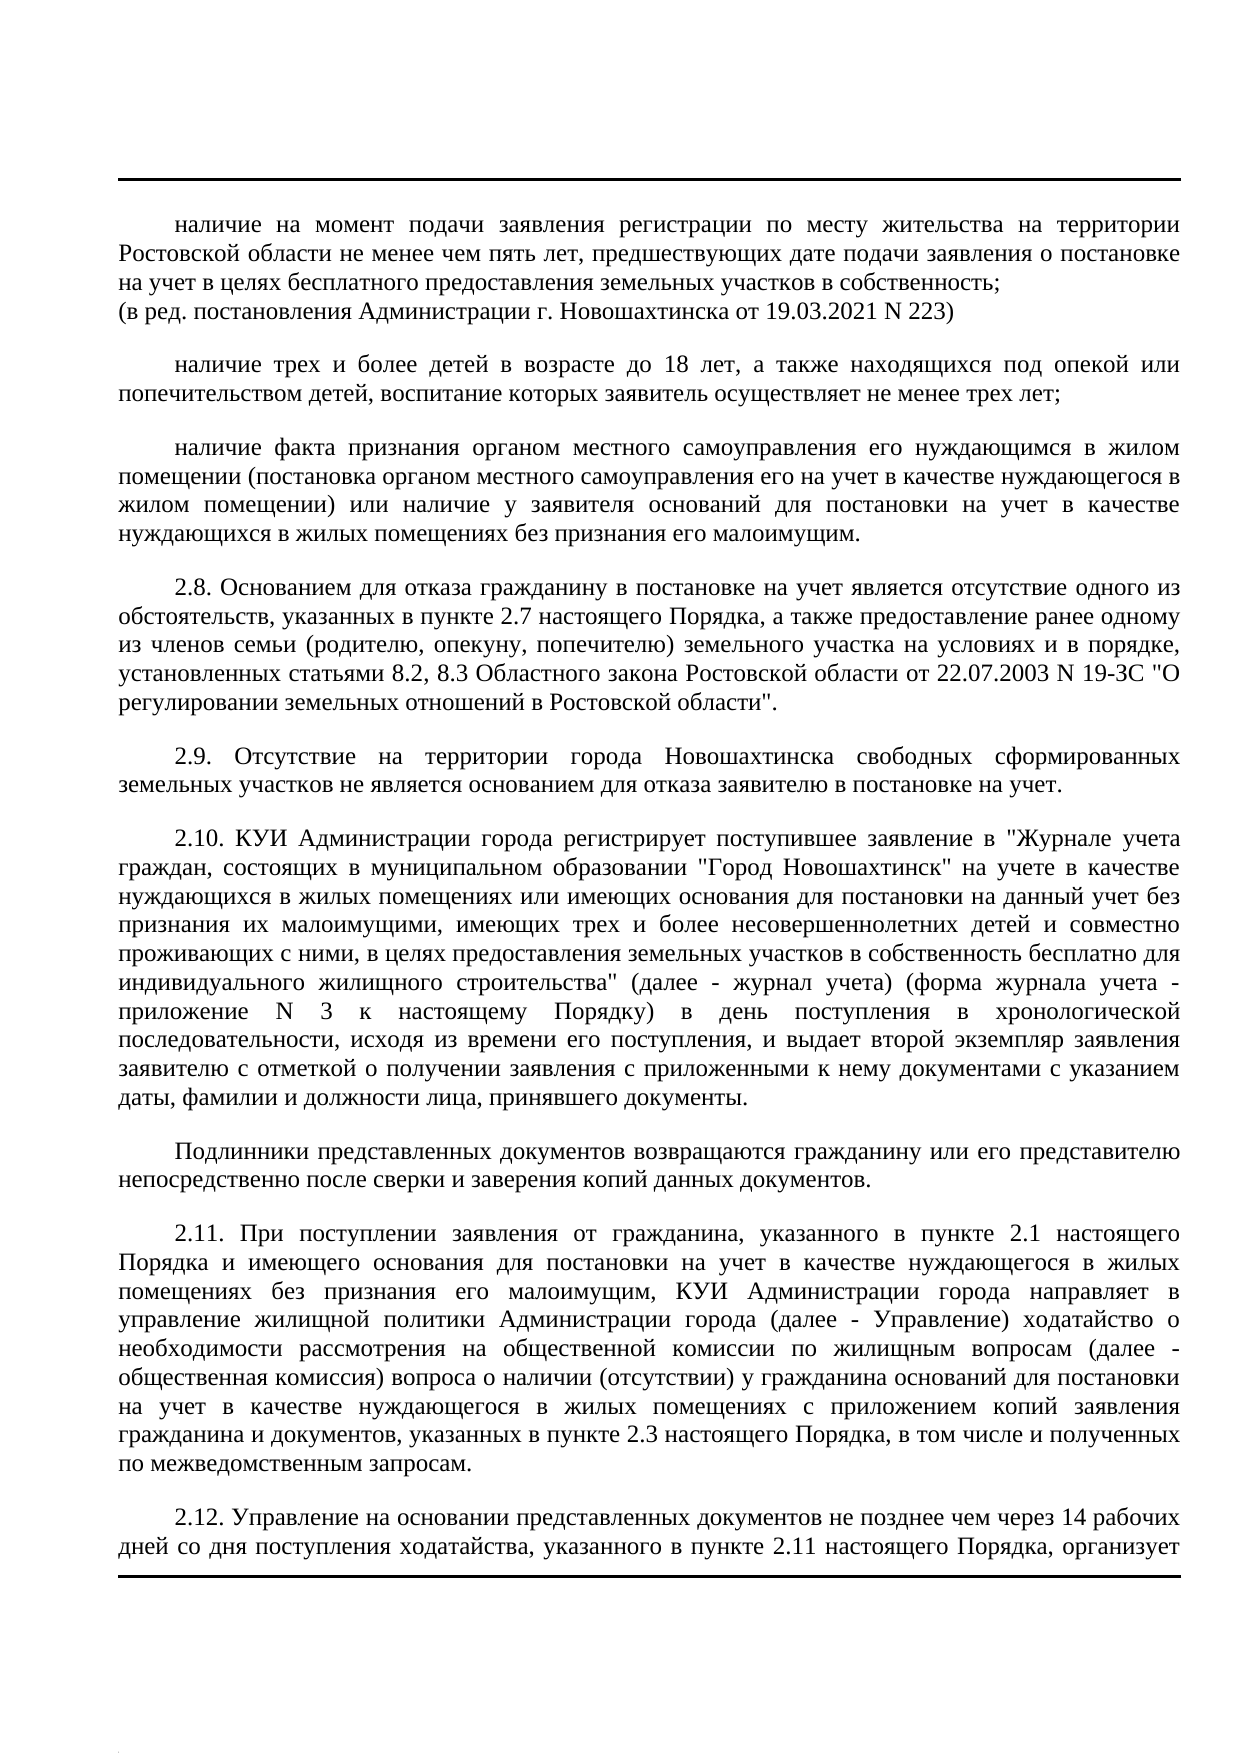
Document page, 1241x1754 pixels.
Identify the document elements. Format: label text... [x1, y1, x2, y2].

text 2.8. Основанием для отказа гражданину в постановке на учет является отсутствие одного из обстоятельств, указанных в пункте 2.7 настоящего Порядка, а также предоставление ранее одному из членов семьи (родителю, опекуну, попечителю) земельного участка на условиях и в порядке, установленных статьями 8.2, 8.3 Областного закона Ростовской области от 22.07.2003 N 19-ЗС "О регулировании земельных отношений в Ростовской области". [118, 572, 1181, 716]
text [118, 1502, 1181, 1559]
text 2.11. При поступлении заявления от гражданина, указанного в пункте 2.1 настоящего Порядка и имеющего основания для постановки на учет в качестве нуждающегося в жилых помещениях без признания его малоимущим, КУИ Администрации города направляет в управление жилищной политики Администрации города (далее - Управление) ходатайство о необходимости рассмотрения на общественной комиссии по жилищным вопросам (далее - общественная комиссия) вопроса о наличии (отсутствии) у гражданина оснований для постановки на учет в качестве нуждающегося в жилых помещениях с приложением копий заявления гражданина и документов, указанных в пункте 2.3 настоящего Порядка, в том числе и полученных по межведомственным запросам. [118, 1218, 1181, 1477]
text (в ред. постановления Администрации г. Новошахтинска от 19.03.2021 N 223) [118, 296, 1181, 324]
text 2.9. Отсутствие на территории города Новошахтинска свободных сформированных земельных участков не является основанием для отказа заявителю в постановке на учет. [118, 741, 1181, 798]
text наличие факта признания органом местного самоуправления его нуждающимся в жилом помещении (постановка органом местного самоуправления его на учет в качестве нуждающегося в жилом помещении) или наличие у заявителя оснований для постановки на учет в качестве нуждающихся в жилых помещениях без признания его малоимущим. [118, 432, 1181, 547]
text наличие трех и более детей в возрасте до 18 лет, а также находящихся под опекой или попечительством детей, воспитание которых заявитель осуществляет не менее трех лет; [118, 349, 1181, 407]
text 2.10. КУИ Администрации города регистрирует поступившее заявление в "Журнале учета граждан, состоящих в муниципальном образовании "Город Новошахтинск" на учете в качестве нуждающихся в жилых помещениях или имеющих основания для постановки на данный учет без признания их малоимущими, имеющих трех и более несовершеннолетних детей и совместно проживающих с ними, в целях предоставления земельных участков в собственность бесплатно для индивидуального жилищного строительства" (далее - журнал учета) (форма журнала учета - приложение N 3 к настоящему Порядку) в день поступления в хронологической последовательности, исходя из времени его поступления, и выдает второй экземпляр заявления заявителю с отметкой о получении заявления с приложенными к нему документами с указанием даты, фамилии и должности лица, принявшего документы. [118, 823, 1181, 1111]
text Подлинники представленных документов возвращаются гражданину или его представителю непосредственно после сверки и заверения копий данных документов. [118, 1136, 1181, 1193]
text наличие на момент подачи заявления регистрации по месту жительства на территории Ростовской области не менее чем пять лет, предшествующих дате подачи заявления о постановке на учет в целях бесплатного предоставления земельных участков в собственность; [118, 209, 1181, 296]
